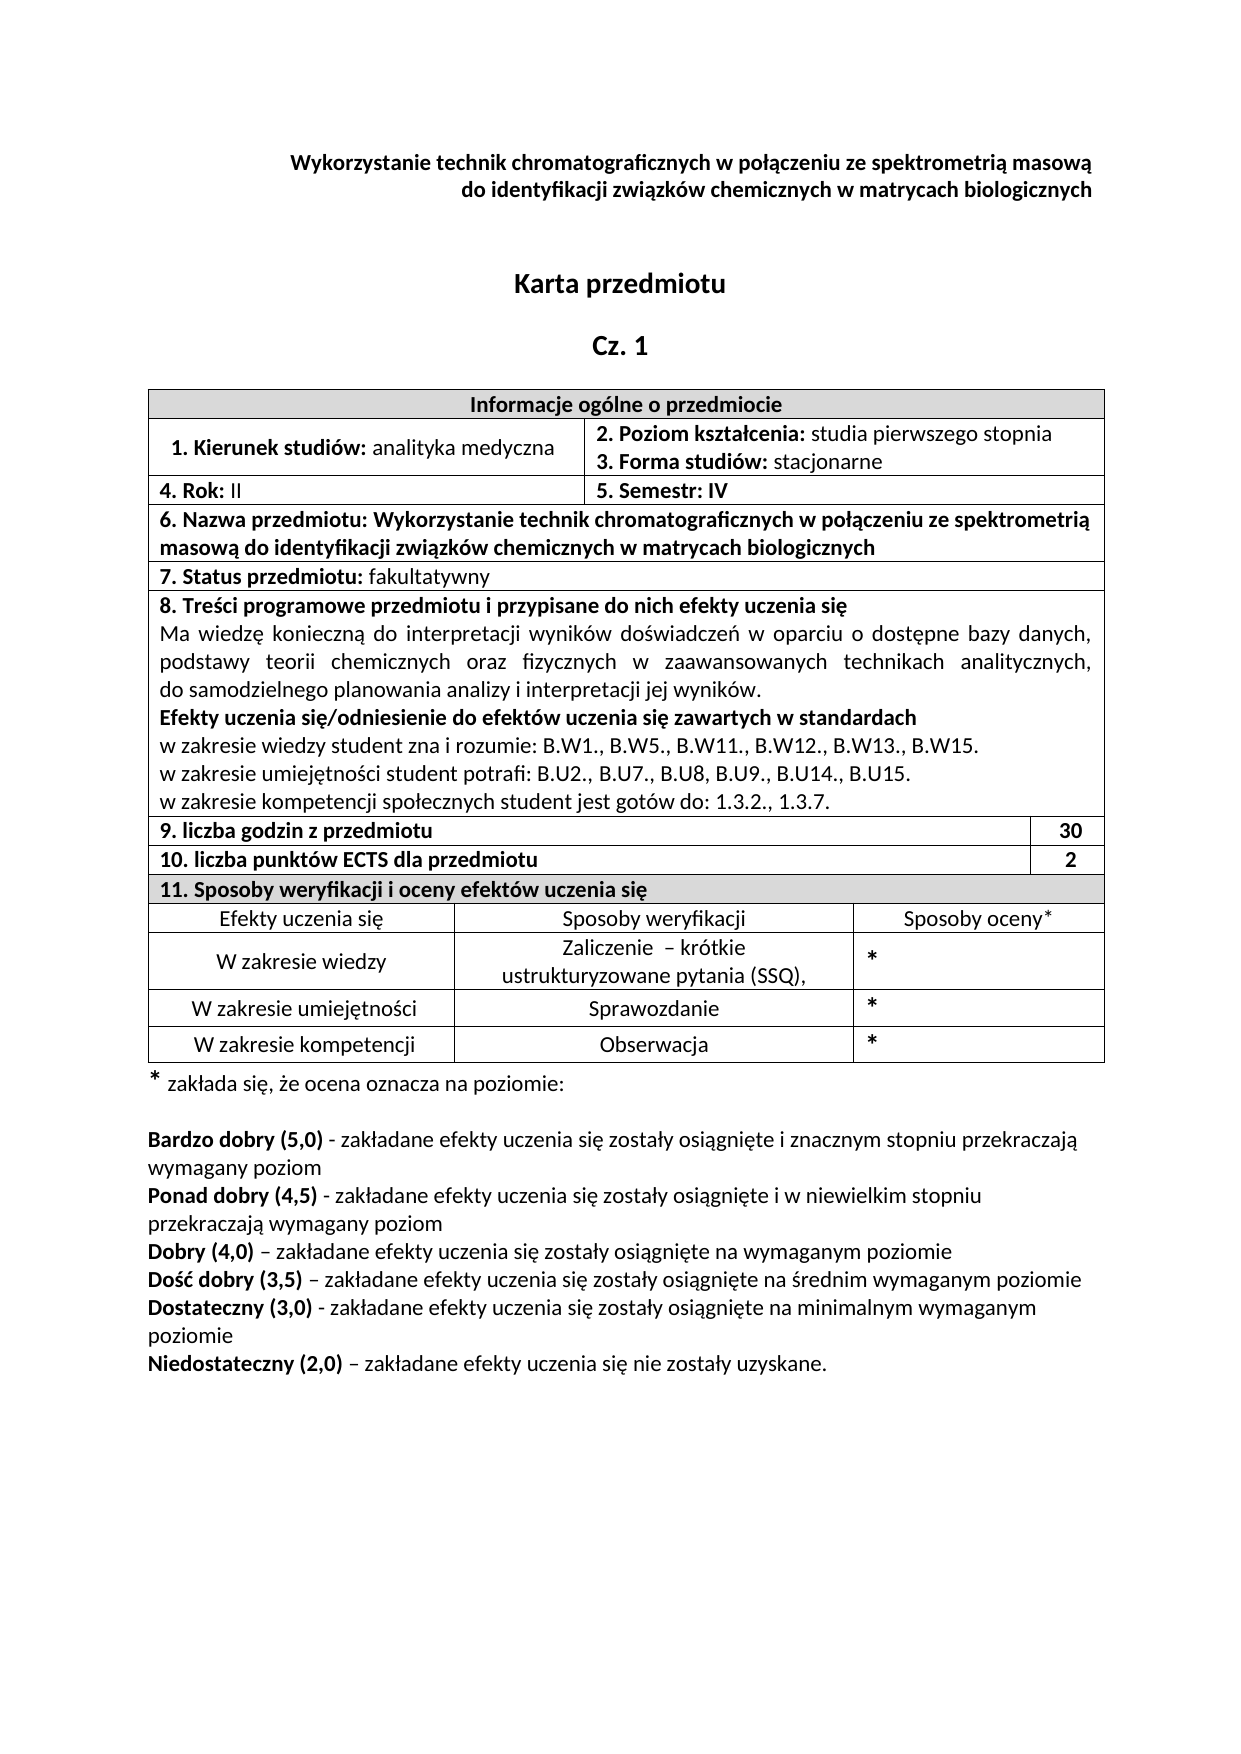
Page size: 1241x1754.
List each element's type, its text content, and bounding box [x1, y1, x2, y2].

text Karta przedmiotu [148, 265, 1093, 301]
table_cell 30 [1031, 817, 1104, 844]
text Dobry (4,0) – zakładane efekty uczenia się zostały osiągnięte na wymaganym poziomie [148, 1237, 1093, 1265]
table_cell W zakresie kompetencji [149, 1027, 454, 1062]
text do identyfikacji związków chemicznych w matrycach biologicznych [148, 176, 1093, 204]
table_cell 11. Sposoby weryfikacji i oceny efektów uczenia się [149, 875, 1104, 903]
table_cell 8. Treści programowe przedmiotu i przypisane do nich efekty uczenia się [149, 591, 1104, 619]
table_cell 6. Nazwa przedmiotu: Wykorzystanie technik chromatograficznych w połączeniu ze spektrometrią masową do identyfikacji związków chemicznych w matrycach biologicznych [149, 505, 1104, 561]
table_cell W zakresie wiedzy [149, 933, 454, 989]
text Dość dobry (3,5) – zakładane efekty uczenia się zostały osiągnięte na średnim wymaganym poziomie [148, 1265, 1093, 1293]
text Ponad dobry (4,5) - zakładane efekty uczenia się zostały osiągnięte i w niewielkim stopniu przekraczają wymagany poziom [148, 1181, 1093, 1237]
text Cz. 1 [148, 327, 1093, 363]
table_cell 10. liczba punktów ECTS dla przedmiotu [149, 846, 1030, 874]
table_cell W zakresie umiejętności [149, 990, 454, 1026]
table_cell 2. Poziom kształcenia: studia pierwszego stopnia 3. Forma studiów: stacjonarne [585, 419, 1104, 475]
text Wykorzystanie technik chromatograficznych w połączeniu ze spektrometrią masową [148, 148, 1093, 176]
text Niedostateczny (2,0) – zakładane efekty uczenia się nie zostały uzyskane. [148, 1349, 1093, 1377]
table_cell * [854, 1027, 1104, 1062]
table_cell [149, 419, 584, 475]
table_cell 4. Rok: II [149, 476, 584, 504]
table_cell Efekty uczenia się [149, 904, 454, 932]
table_cell * [854, 933, 1104, 989]
table_cell 2 [1031, 846, 1104, 874]
table_cell Sprawozdanie [455, 990, 853, 1026]
table_cell Zaliczenie – krótkie ustrukturyzowane pytania (SSQ), [455, 933, 853, 989]
table_cell * [854, 990, 1104, 1026]
table_cell Obserwacja [455, 1027, 853, 1062]
table_cell 5. Semestr: IV [585, 476, 1104, 504]
table_header Informacje ogólne o przedmiocie [149, 390, 1104, 418]
table_cell Ma wiedzę konieczną do interpretacji wyników doświadczeń w oparciu o dostępne bazy danych, podstawy teorii chemicznych oraz fizycznych w zaawansowanych technikach analitycznych, do samodzielnego planowania analizy i interpretacji jej wyników. Efekty uczenia się/odniesienie do efektów uczenia się zawartych w standardach w zakresie wiedzy student zna i rozumie: B.W1., B.W5., B.W11., B.W12., B.W13., B.W15. w zakresie umiejętności student potrafi: B.U2., B.U7., B.U8, B.U9., B.U14., B.U15. w zakresie kompetencji społecznych student jest gotów do: 1.3.2., 1.3.7. [149, 619, 1104, 816]
table_cell 9. liczba godzin z przedmiotu [149, 817, 1030, 844]
text Dostateczny (3,0) - zakładane efekty uczenia się zostały osiągnięte na minimalnym wymaganym poziomie [148, 1293, 1093, 1349]
text * zakłada się, że ocena oznacza na poziomie: [148, 1063, 1093, 1099]
table_cell Sposoby weryfikacji [455, 904, 853, 932]
table_cell Sposoby oceny* [854, 904, 1104, 932]
table_cell 7. Status przedmiotu: fakultatywny [149, 562, 1104, 590]
text Bardzo dobry (5,0) - zakładane efekty uczenia się zostały osiągnięte i znacznym stopniu przekraczają wymagany poziom [148, 1125, 1093, 1181]
